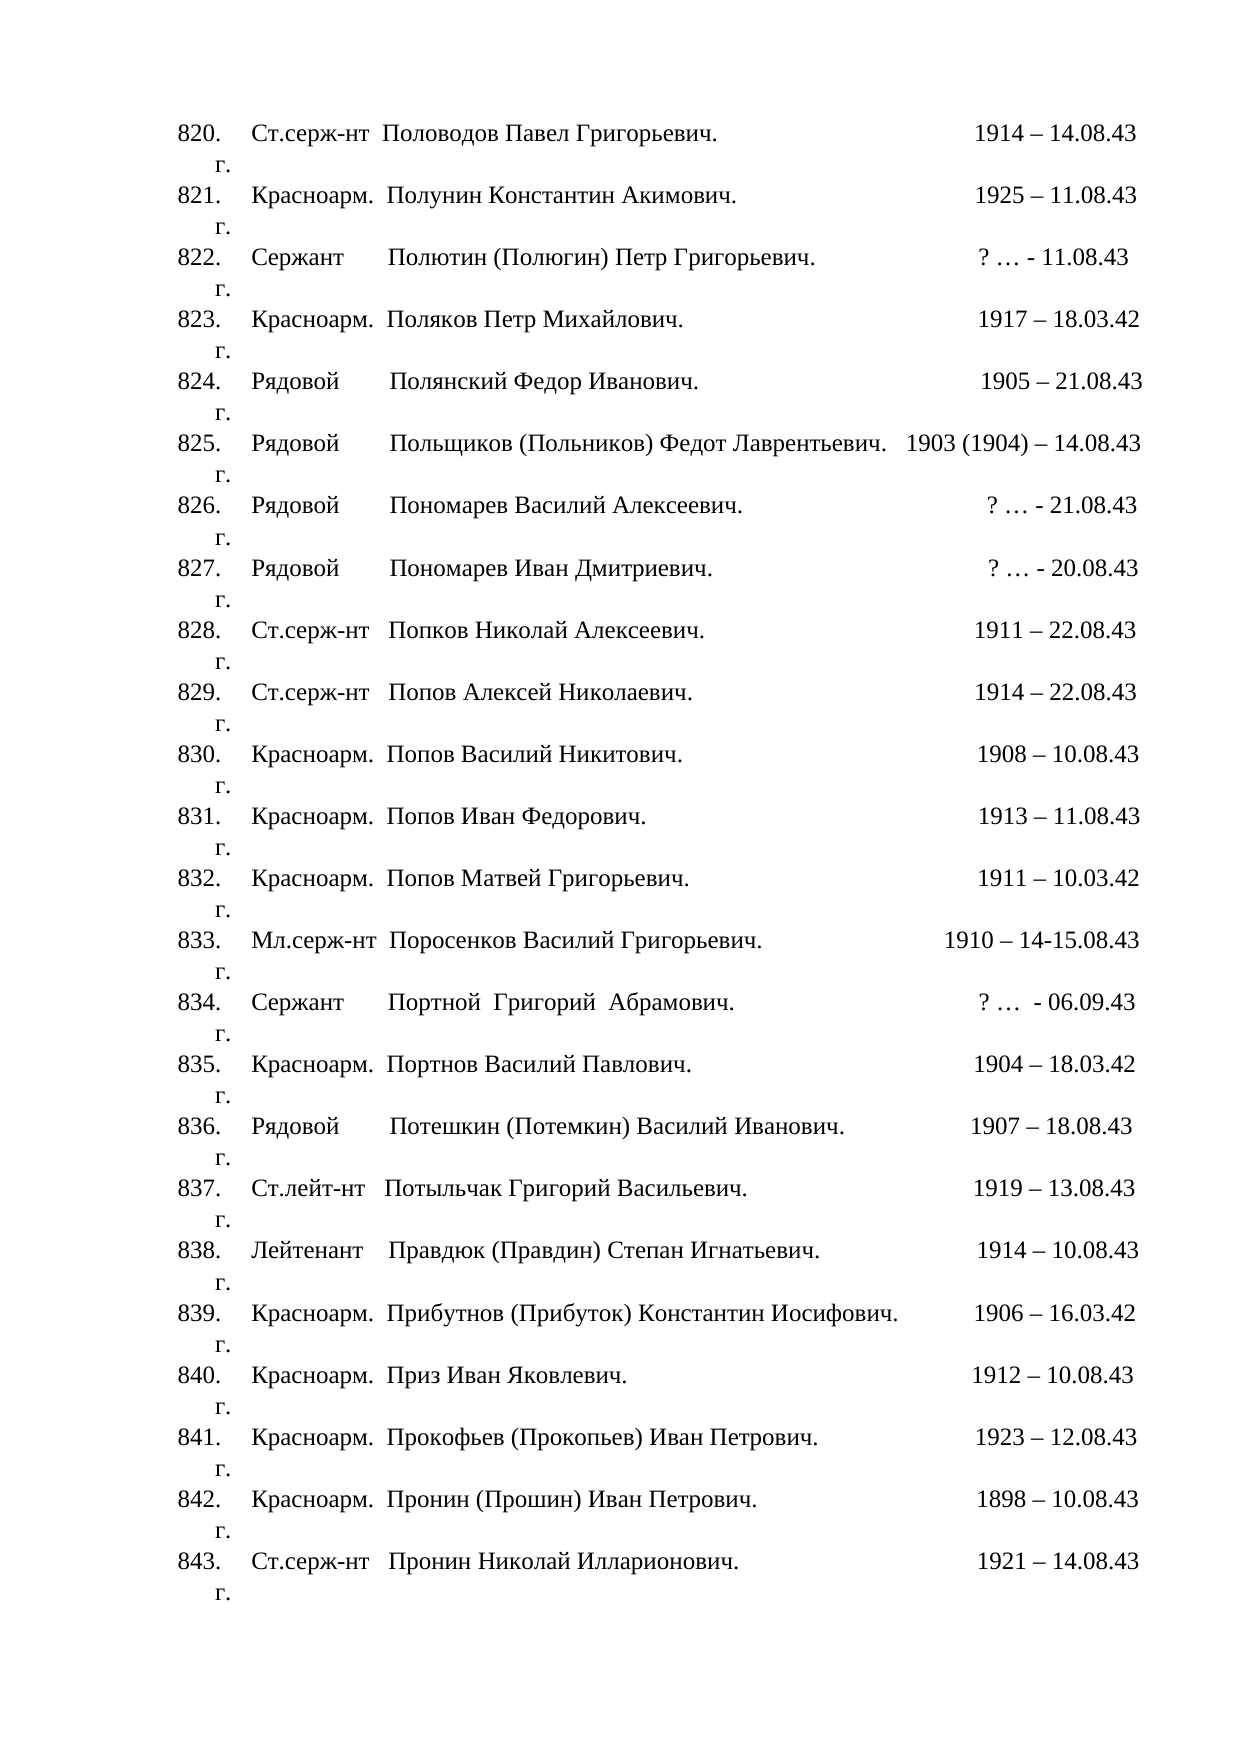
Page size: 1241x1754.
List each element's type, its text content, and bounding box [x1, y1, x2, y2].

list Ст.серж-нт Попов Алексей Николаевич. 1914 – 22.08.43 г. [177, 677, 1152, 737]
list Ст.серж-нт Попков Николай Алексеевич. 1911 – 22.08.43 г. [177, 615, 1152, 674]
list Ст.серж-нт Половодов Павел Григорьевич. 1914 – 14.08.43 г. [177, 118, 1152, 178]
list Красноарм. Поляков Петр Михайлович. 1917 – 18.03.42 г. [177, 304, 1152, 364]
list Лейтенант Правдюк (Правдин) Степан Игнатьевич. 1914 – 10.08.43 г. [177, 1236, 1152, 1295]
list Красноарм. Портнов Василий Павлович. 1904 – 18.03.42 г. [177, 1049, 1152, 1109]
list Мл.серж-нт Поросенков Василий Григорьевич. 1910 – 14-15.08.43 г. [177, 925, 1152, 985]
list Красноарм. Попов Василий Никитович. 1908 – 10.08.43 г. [177, 739, 1152, 799]
list Рядовой Польщиков (Польников) Федот Лаврентьевич. 1903 (1904) – 14.08.43 г. [177, 428, 1152, 488]
list Рядовой Полянский Федор Иванович. 1905 – 21.08.43 г. [177, 366, 1152, 426]
list Ст.лейт-нт Потыльчак Григорий Васильевич. 1919 – 13.08.43 г. [177, 1173, 1152, 1233]
list Красноарм. Пронин (Прошин) Иван Петрович. 1898 – 10.08.43 г. [177, 1484, 1152, 1544]
list Красноарм. Прибутнов (Прибуток) Константин Иосифович. 1906 – 16.03.42 г. [177, 1298, 1152, 1357]
list Красноарм. Попов Матвей Григорьевич. 1911 – 10.03.42 г. [177, 863, 1152, 923]
list Красноарм. Полунин Константин Акимович. 1925 – 11.08.43 г. [177, 180, 1152, 240]
list Сержант Портной Григорий Абрамович. ? … - 06.09.43 г. [177, 987, 1152, 1047]
list Ст.серж-нт Пронин Николай Илларионович. 1921 – 14.08.43 г. [177, 1546, 1152, 1606]
list Сержант Полютин (Полюгин) Петр Григорьевич. ? … - 11.08.43 г. [177, 242, 1152, 302]
list Красноарм. Приз Иван Яковлевич. 1912 – 10.08.43 г. [177, 1360, 1152, 1419]
list Рядовой Пономарев Иван Дмитриевич. ? … - 20.08.43 г. [177, 553, 1152, 612]
list Красноарм. Прокофьев (Прокопьев) Иван Петрович. 1923 – 12.08.43 г. [177, 1422, 1152, 1482]
list Красноарм. Попов Иван Федорович. 1913 – 11.08.43 г. [177, 801, 1152, 861]
list Рядовой Пономарев Василий Алексеевич. ? … - 21.08.43 г. [177, 491, 1152, 550]
list Рядовой Потешкин (Потемкин) Василий Иванович. 1907 – 18.08.43 г. [177, 1111, 1152, 1171]
